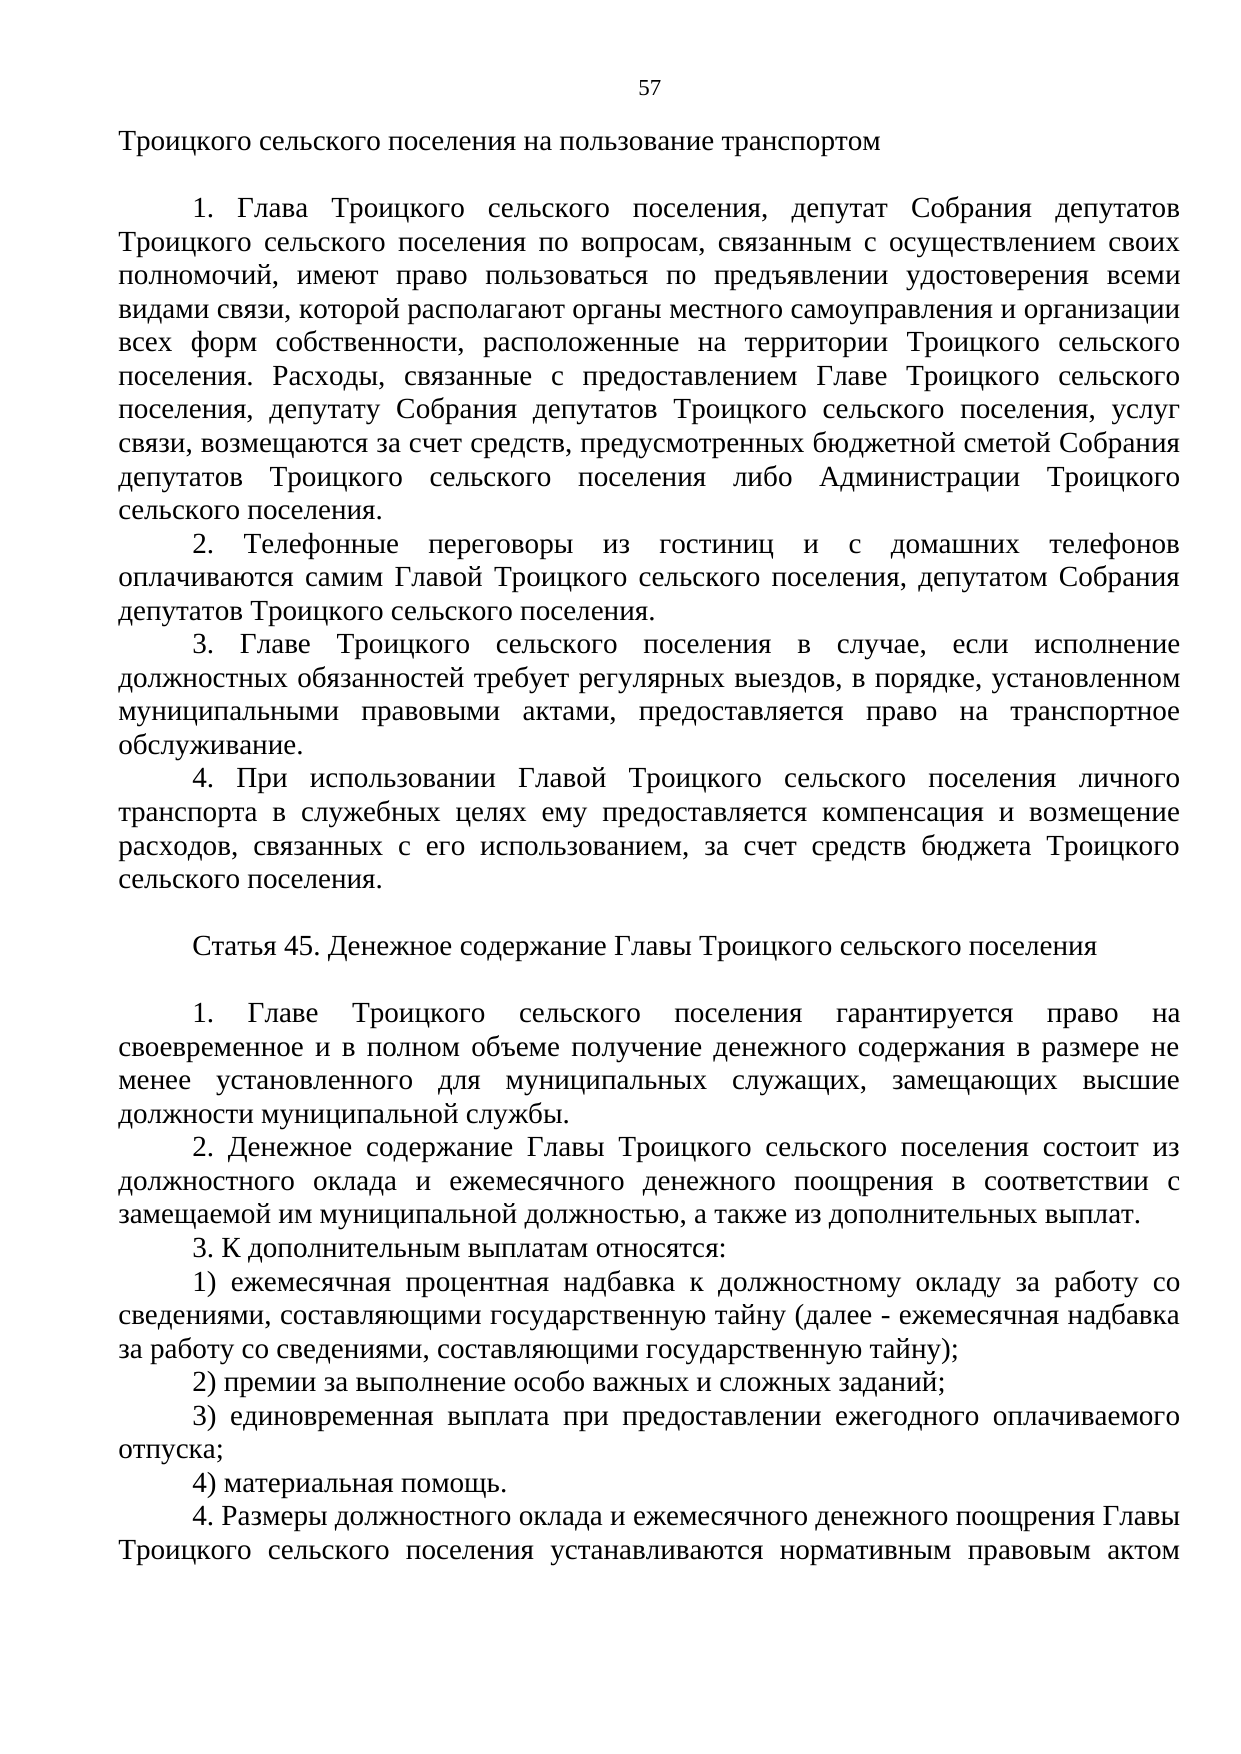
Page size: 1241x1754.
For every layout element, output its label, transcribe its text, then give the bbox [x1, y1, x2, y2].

text Статья 45. Денежное содержание Главы Троицкого сельского поселения [118, 928, 1181, 962]
text 3. К дополнительным выплатам относятся: [118, 1230, 1181, 1264]
text 1. Главе Троицкого сельского поселения гарантируется право на своевременное и в полном объеме получение денежного содержания в размере не менее установленного для муниципальных служащих, замещающих высшие должности муниципальной службы. [118, 995, 1181, 1129]
text 4. При использовании Главой Троицкого сельского поселения личного транспорта в служебных целях ему предоставляется компенсация и возмещение расходов, связанных с его использованием, за счет средств бюджета Троицкого сельского поселения. [118, 761, 1181, 895]
text 2. Телефонные переговоры из гостиниц и с домашних телефонов оплачиваются самим Главой Троицкого сельского поселения, депутатом Собрания депутатов Троицкого сельского поселения. [118, 526, 1181, 626]
text 1) ежемесячная процентная надбавка к должностному окладу за работу со сведениями, составляющими государственную тайну (далее - ежемесячная надбавка за работу со сведениями, составляющими государственную тайну); [118, 1264, 1181, 1364]
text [118, 1498, 1181, 1566]
text 2) премии за выполнение особо важных и сложных заданий; [118, 1364, 1181, 1398]
text 3. Главе Троицкого сельского поселения в случае, если исполнение должностных обязанностей требует регулярных выездов, в порядке, установленном муниципальными правовыми актами, предоставляется право на транспортное обслуживание. [118, 626, 1181, 761]
text 4) материальная помощь. [118, 1465, 1181, 1498]
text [118, 123, 1181, 157]
text 2. Денежное содержание Главы Троицкого сельского поселения состоит из должностного оклада и ежемесячного денежного поощрения в соответствии с замещаемой им муниципальной должностью, а также из дополнительных выплат. [118, 1129, 1181, 1230]
text 1. Глава Троицкого сельского поселения, депутат Собрания депутатов Троицкого сельского поселения по вопросам, связанным с осуществлением своих полномочий, имеют право пользоваться по предъявлении удостоверения всеми видами связи, которой располагают органы местного самоуправления и организации всех форм собственности, расположенные на территории Троицкого сельского поселения. Расходы, связанные с предоставлением Главе Троицкого сельского поселения, депутату Собрания депутатов Троицкого сельского поселения, услуг связи, возмещаются за счет средств, предусмотренных бюджетной сметой Собрания депутатов Троицкого сельского поселения либо Администрации Троицкого сельского поселения. [118, 190, 1181, 526]
text 3) единовременная выплата при предоставлении ежегодного оплачиваемого отпуска; [118, 1398, 1181, 1465]
